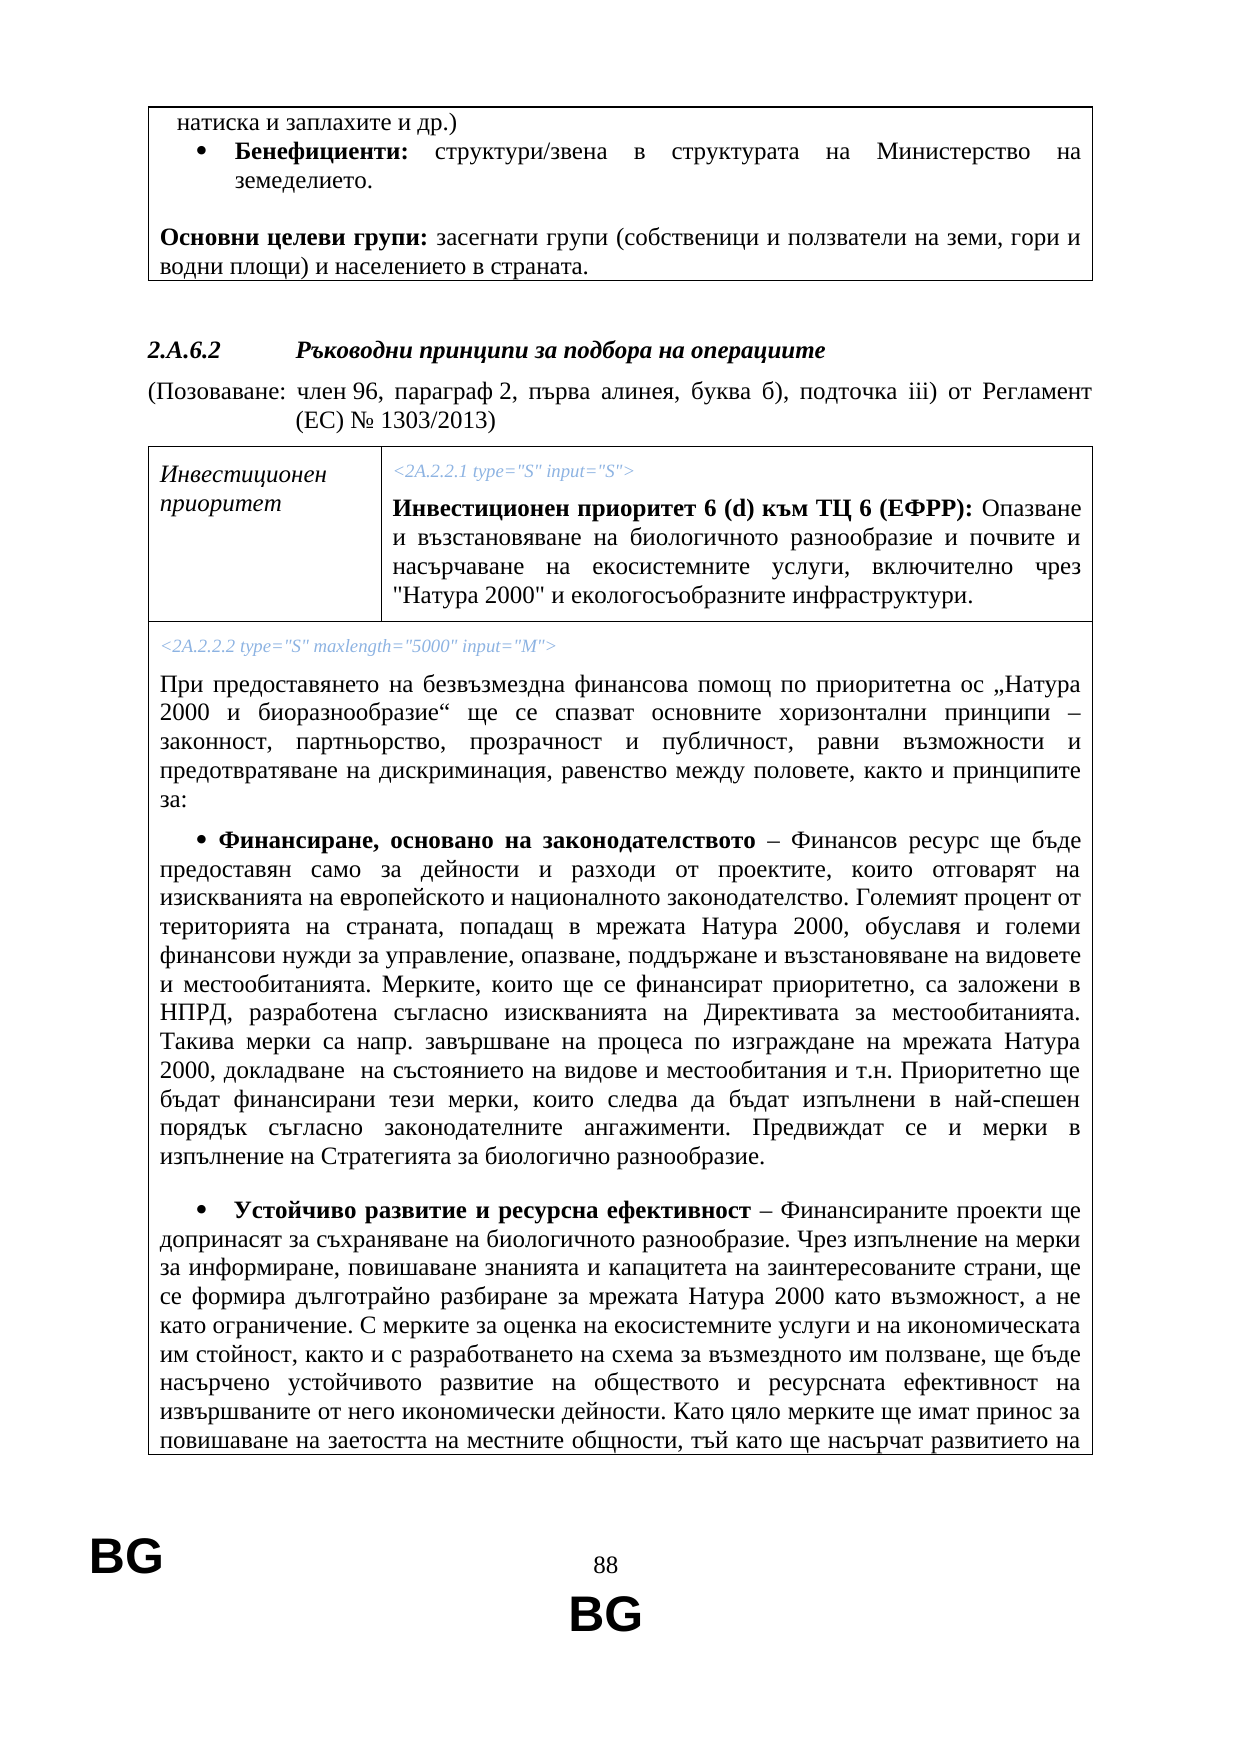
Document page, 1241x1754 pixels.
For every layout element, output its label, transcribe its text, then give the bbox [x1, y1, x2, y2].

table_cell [149, 622, 1092, 1454]
table_header <2A.2.2.1 type="S" input="S"> Инвестиционен приоритет 6 (d) към ТЦ 6 (ЕФРР): Опазване и възстановяване на биологичното разнообразие и почвите и насърчаване на екосистемните услуги, включително чрез "Натура 2000" и екологосъобразните инфраструктури. [382, 447, 1092, 621]
subtitle 2.A.6.2 Ръководни принципи за подбора на операциите [148, 335, 1092, 363]
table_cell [149, 108, 1092, 280]
table_header Инвестиционен приоритет [149, 447, 381, 621]
subtitle (Позоваване: член 96, параграф 2, първа алинея, буква б), подточка iii) от Регламент (EС) № 1303/2013) [148, 376, 1092, 433]
